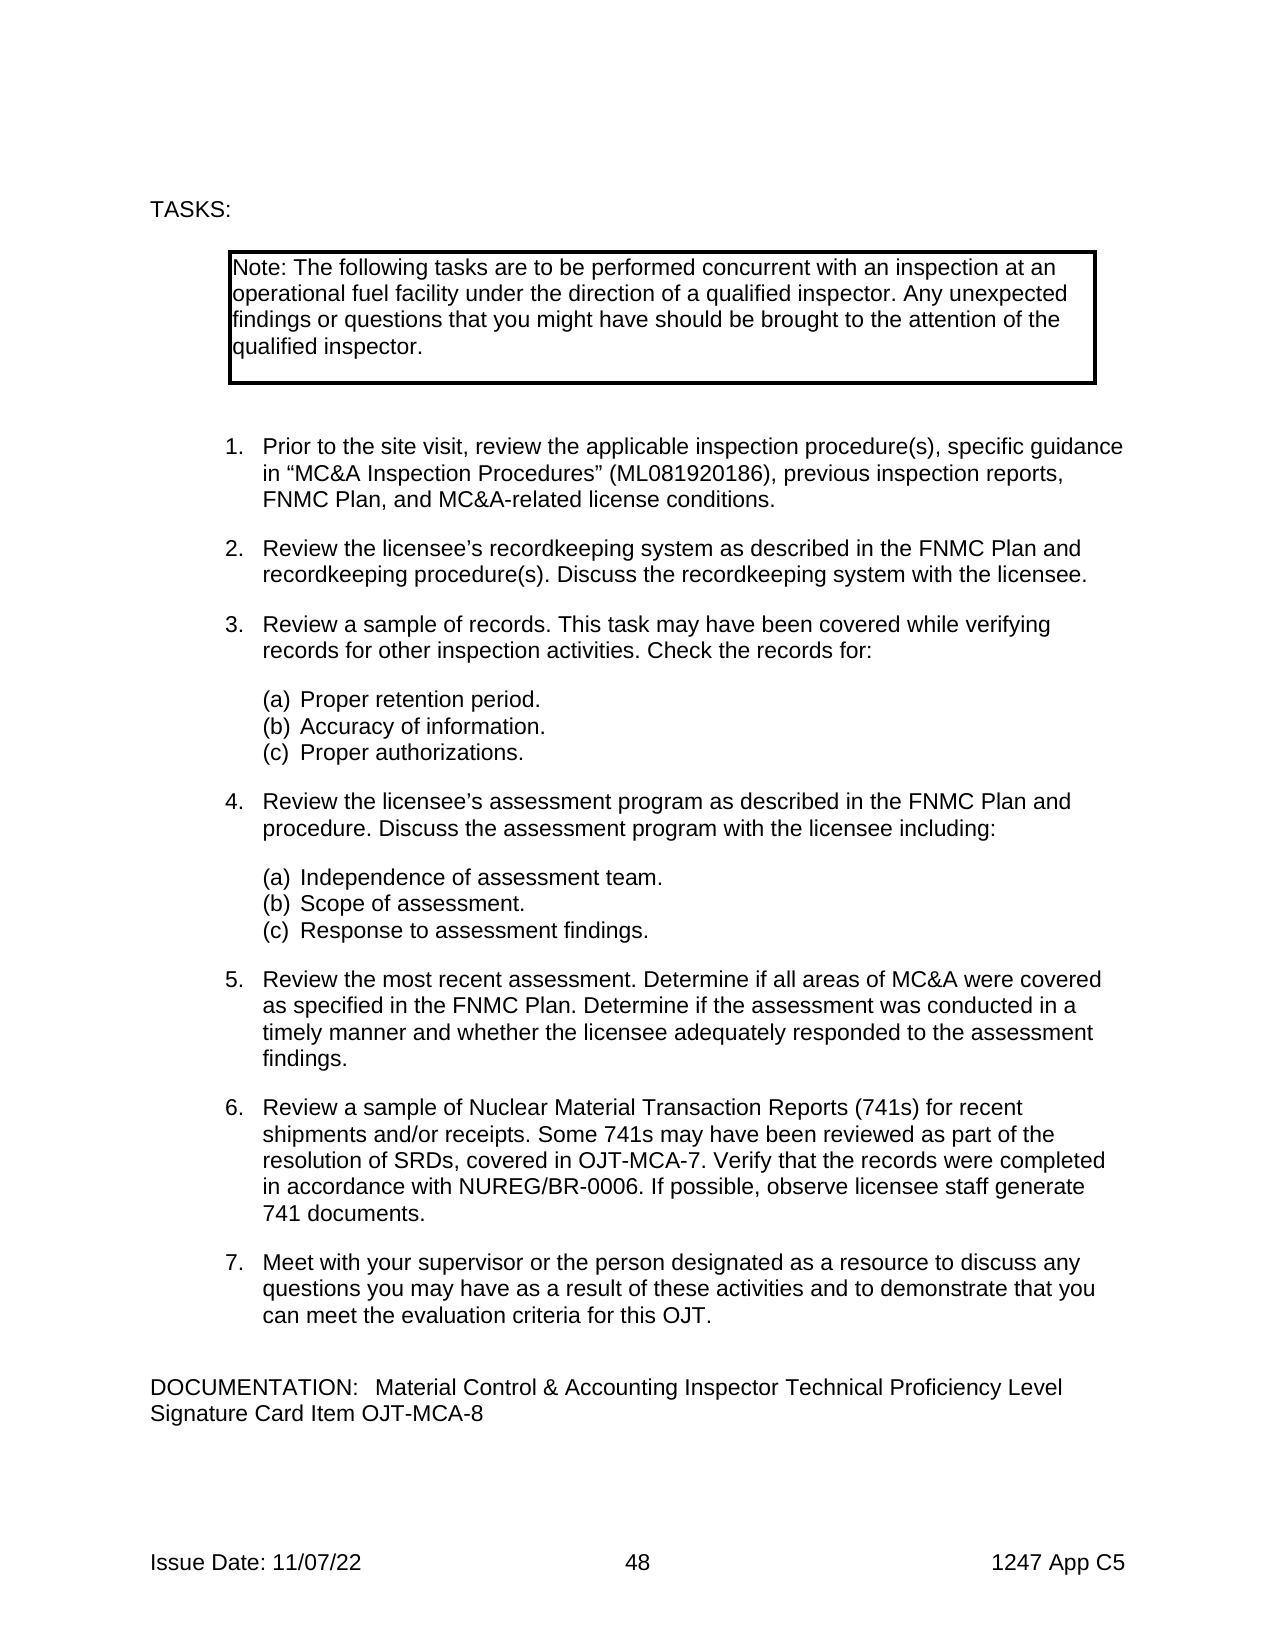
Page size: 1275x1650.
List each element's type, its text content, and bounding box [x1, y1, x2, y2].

list Review a sample of Nuclear Material Transaction Reports (741s) for recent shipments and/or receipts. Some 741s may have been reviewed as part of the resolution of SRDs, covered in OJT-MCA-7. Verify that the records were completed in accordance with NUREG/BR-0006. If possible, observe licensee staff generate 741 documents. [225, 1094, 1125, 1226]
list Review a sample of records. This task may have been covered while verifying records for other inspection activities. Check the records for: [225, 611, 1125, 663]
list Scope of assessment. [262, 890, 1125, 917]
list Proper retention period. [262, 686, 1125, 713]
list Meet with your supervisor or the person designated as a resource to discuss any questions you may have as a result of these activities and to demonstrate that you can meet the evaluation criteria for this OJT. [225, 1249, 1125, 1328]
list Response to assessment findings. [262, 917, 1125, 943]
list Accuracy of information. [262, 713, 1125, 739]
list Review the licensee’s recordkeeping system as described in the FNMC Plan and recordkeeping procedure(s). Discuss the recordkeeping system with the licensee. [225, 535, 1125, 588]
list Independence of assessment team. [262, 864, 1125, 890]
list Proper authorizations. [262, 739, 1125, 765]
list Prior to the site visit, review the applicable inspection procedure(s), specific guidance in , previous inspection reports, FNMC Plan, and MC&A-related license conditions. [225, 245, 1125, 512]
list Review the licensee’s assessment program as described in the FNMC Plan and procedure. Discuss the assessment program with the licensee including: [225, 788, 1125, 841]
subtitle DOCUMENTATION: Material Control & Accounting Inspector Technical Proficiency Level Signature Card Item OJT-MCA-8 [150, 1374, 1125, 1427]
text Note: The following tasks are to be performed concurrent with an inspection at an operational fuel facility under the direction of a qualified inspector. Any unexpected findings or questions that you might have should be brought to the attention of the qualified inspector. [232, 254, 1093, 359]
list Review the most recent assessment. Determine if all areas of MC&A were covered as specified in the FNMC Plan. Determine if the assessment was conducted in a timely manner and whether the licensee adequately responded to the assessment findings. [225, 966, 1125, 1071]
subtitle TASKS: [150, 196, 1125, 222]
